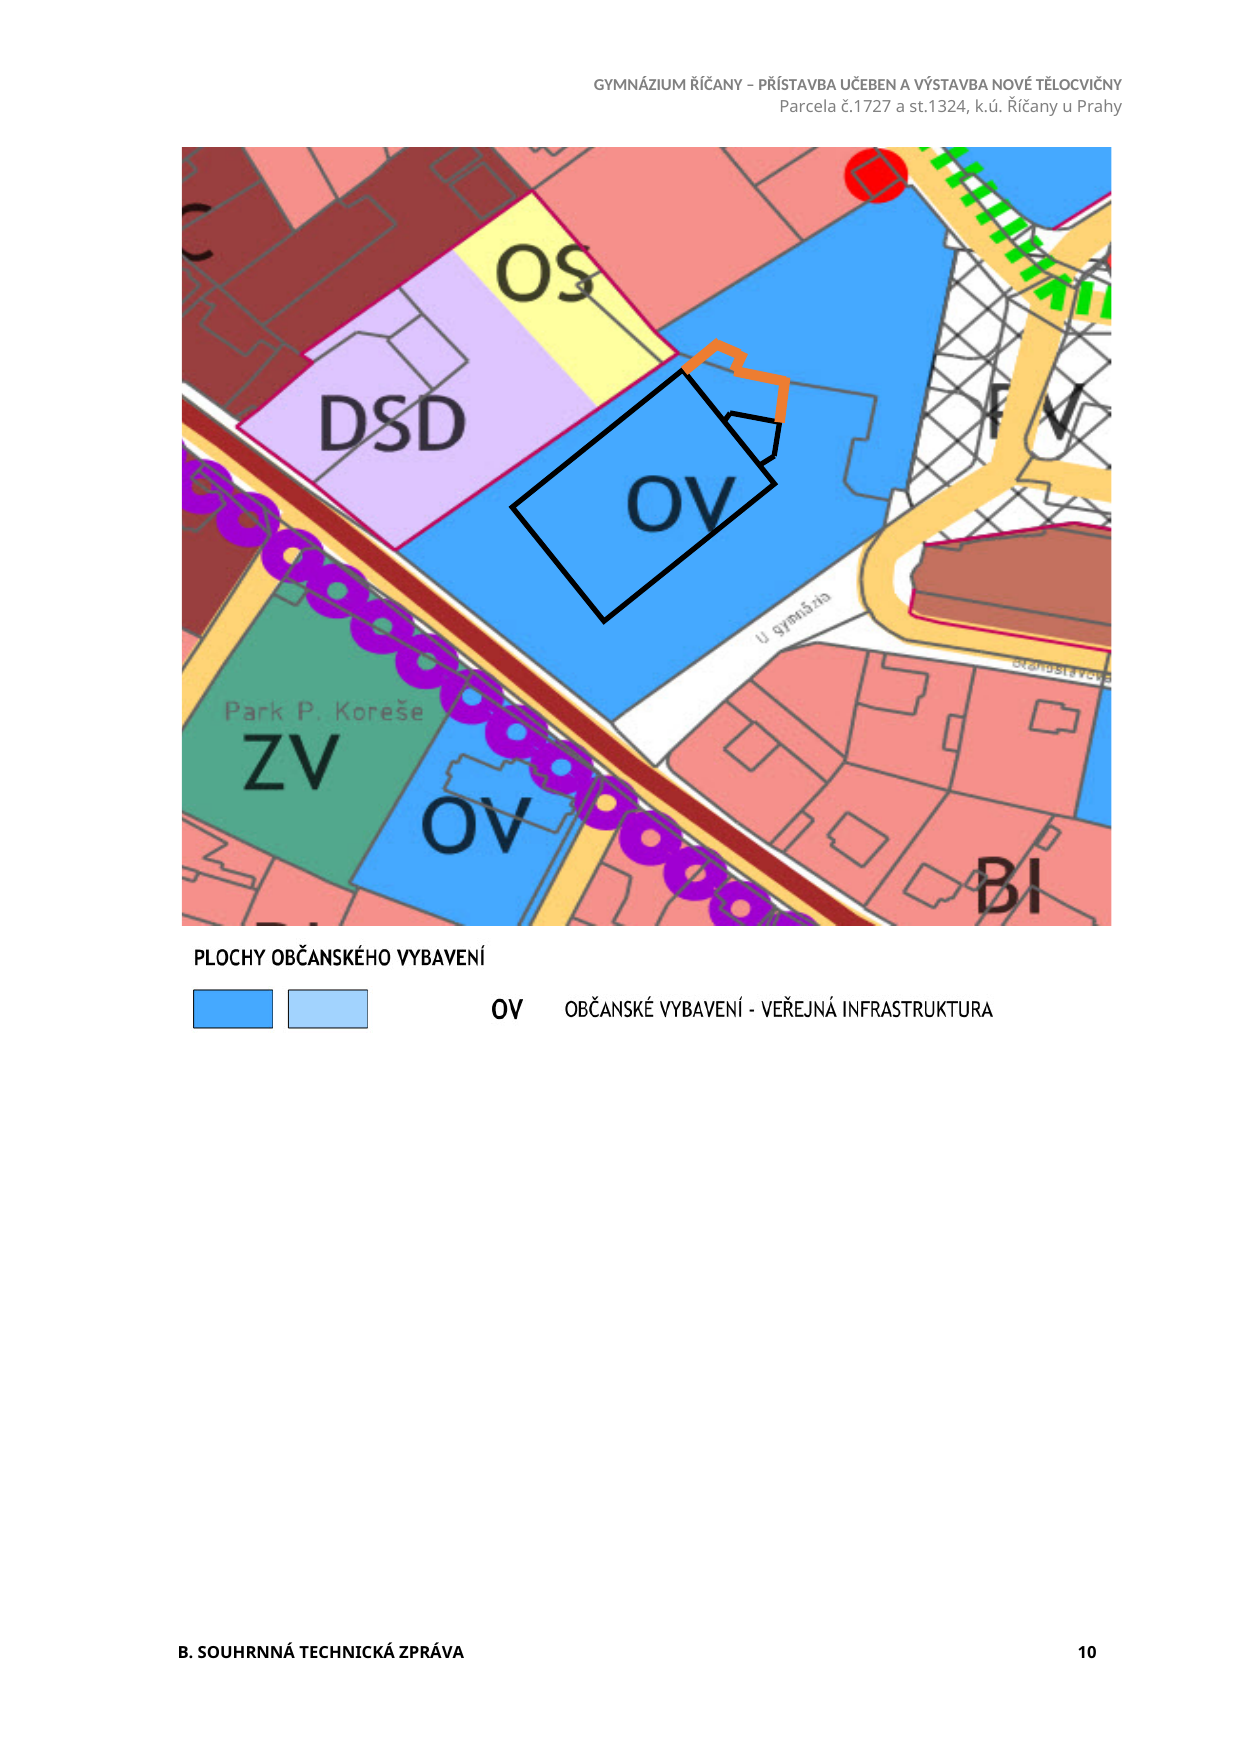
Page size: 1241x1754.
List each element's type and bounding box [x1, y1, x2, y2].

picture [177, 938, 1014, 1033]
picture [181, 147, 1112, 926]
